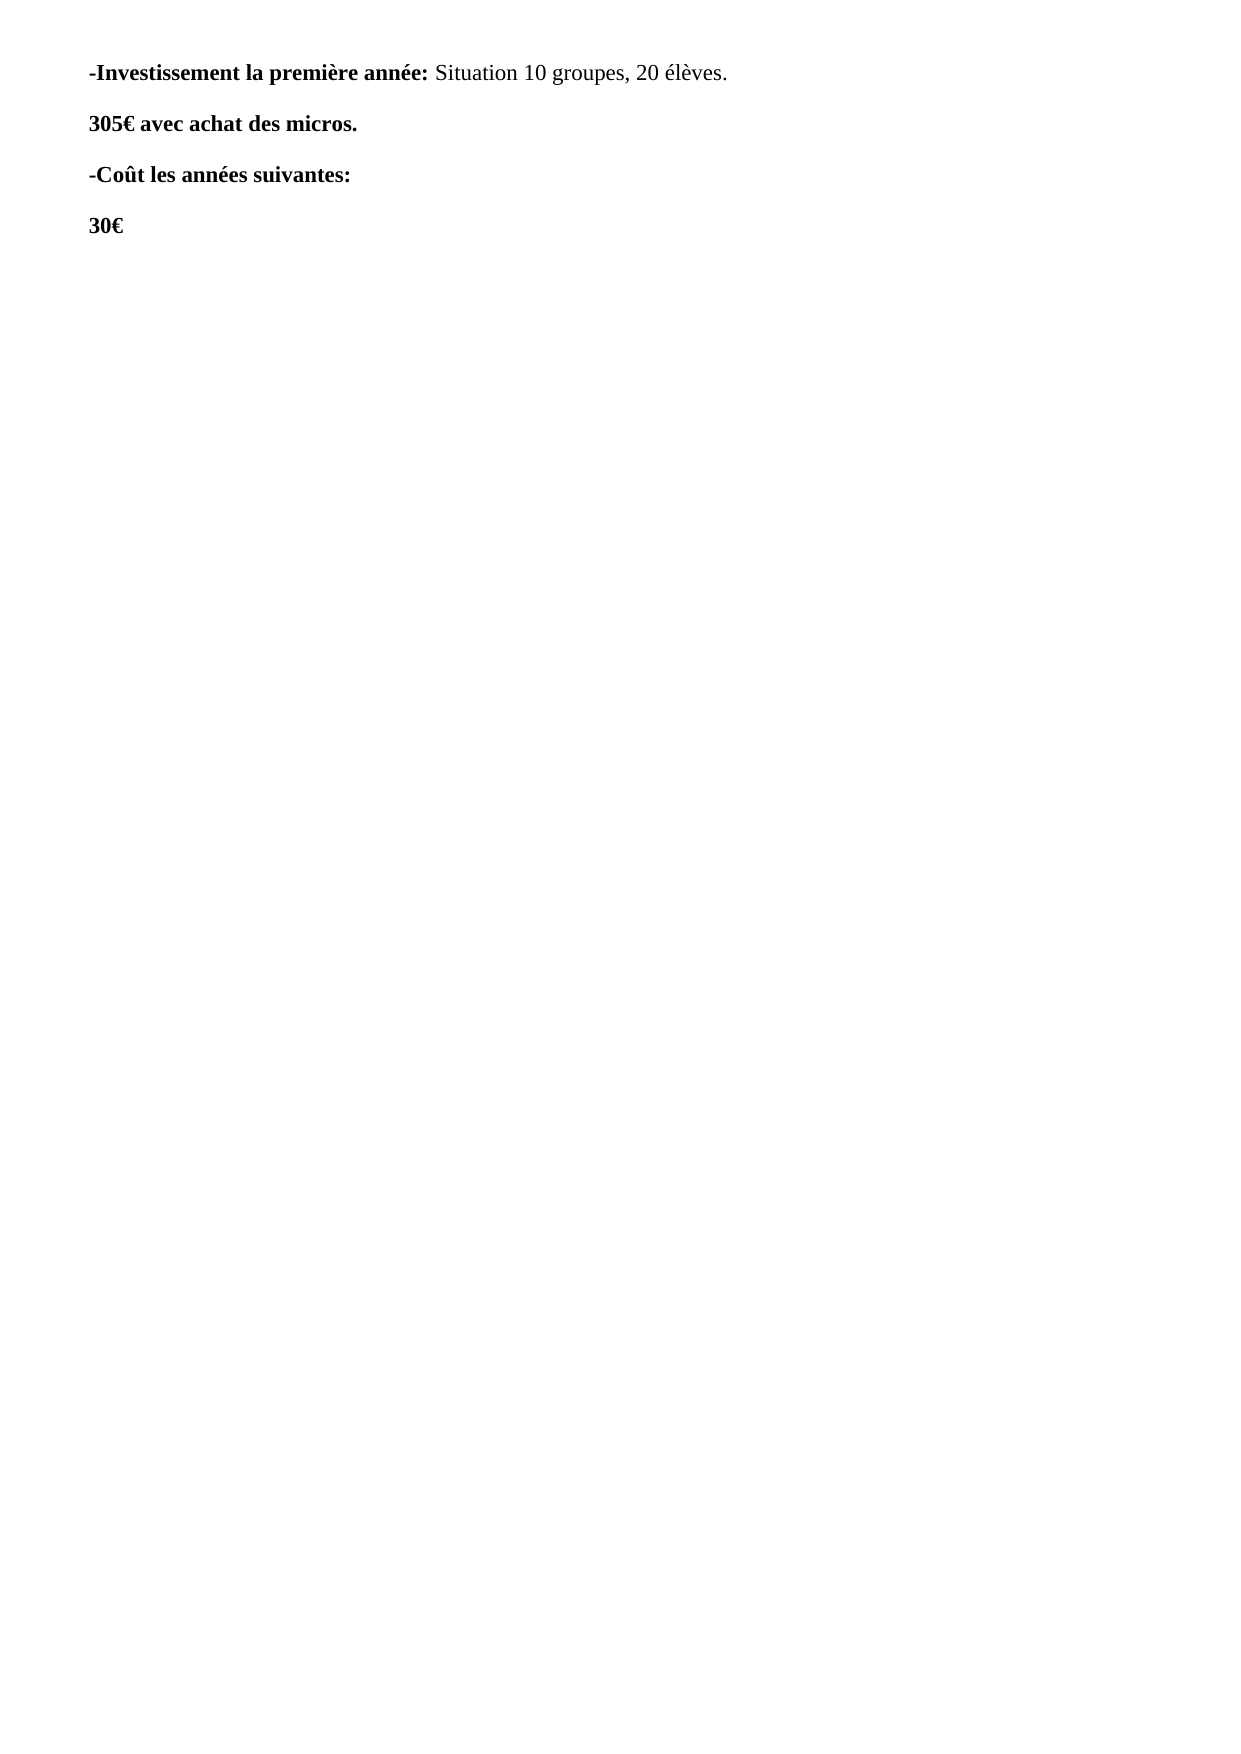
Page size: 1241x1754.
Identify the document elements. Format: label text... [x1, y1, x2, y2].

text 30€ [88, 212, 1093, 239]
text 305€ avec achat des micros. [88, 110, 1093, 137]
text -Investissement la première année: Situation 10 groupes, 20 élèves. [88, 59, 1093, 86]
text -Coût les années suivantes: [88, 161, 1093, 188]
